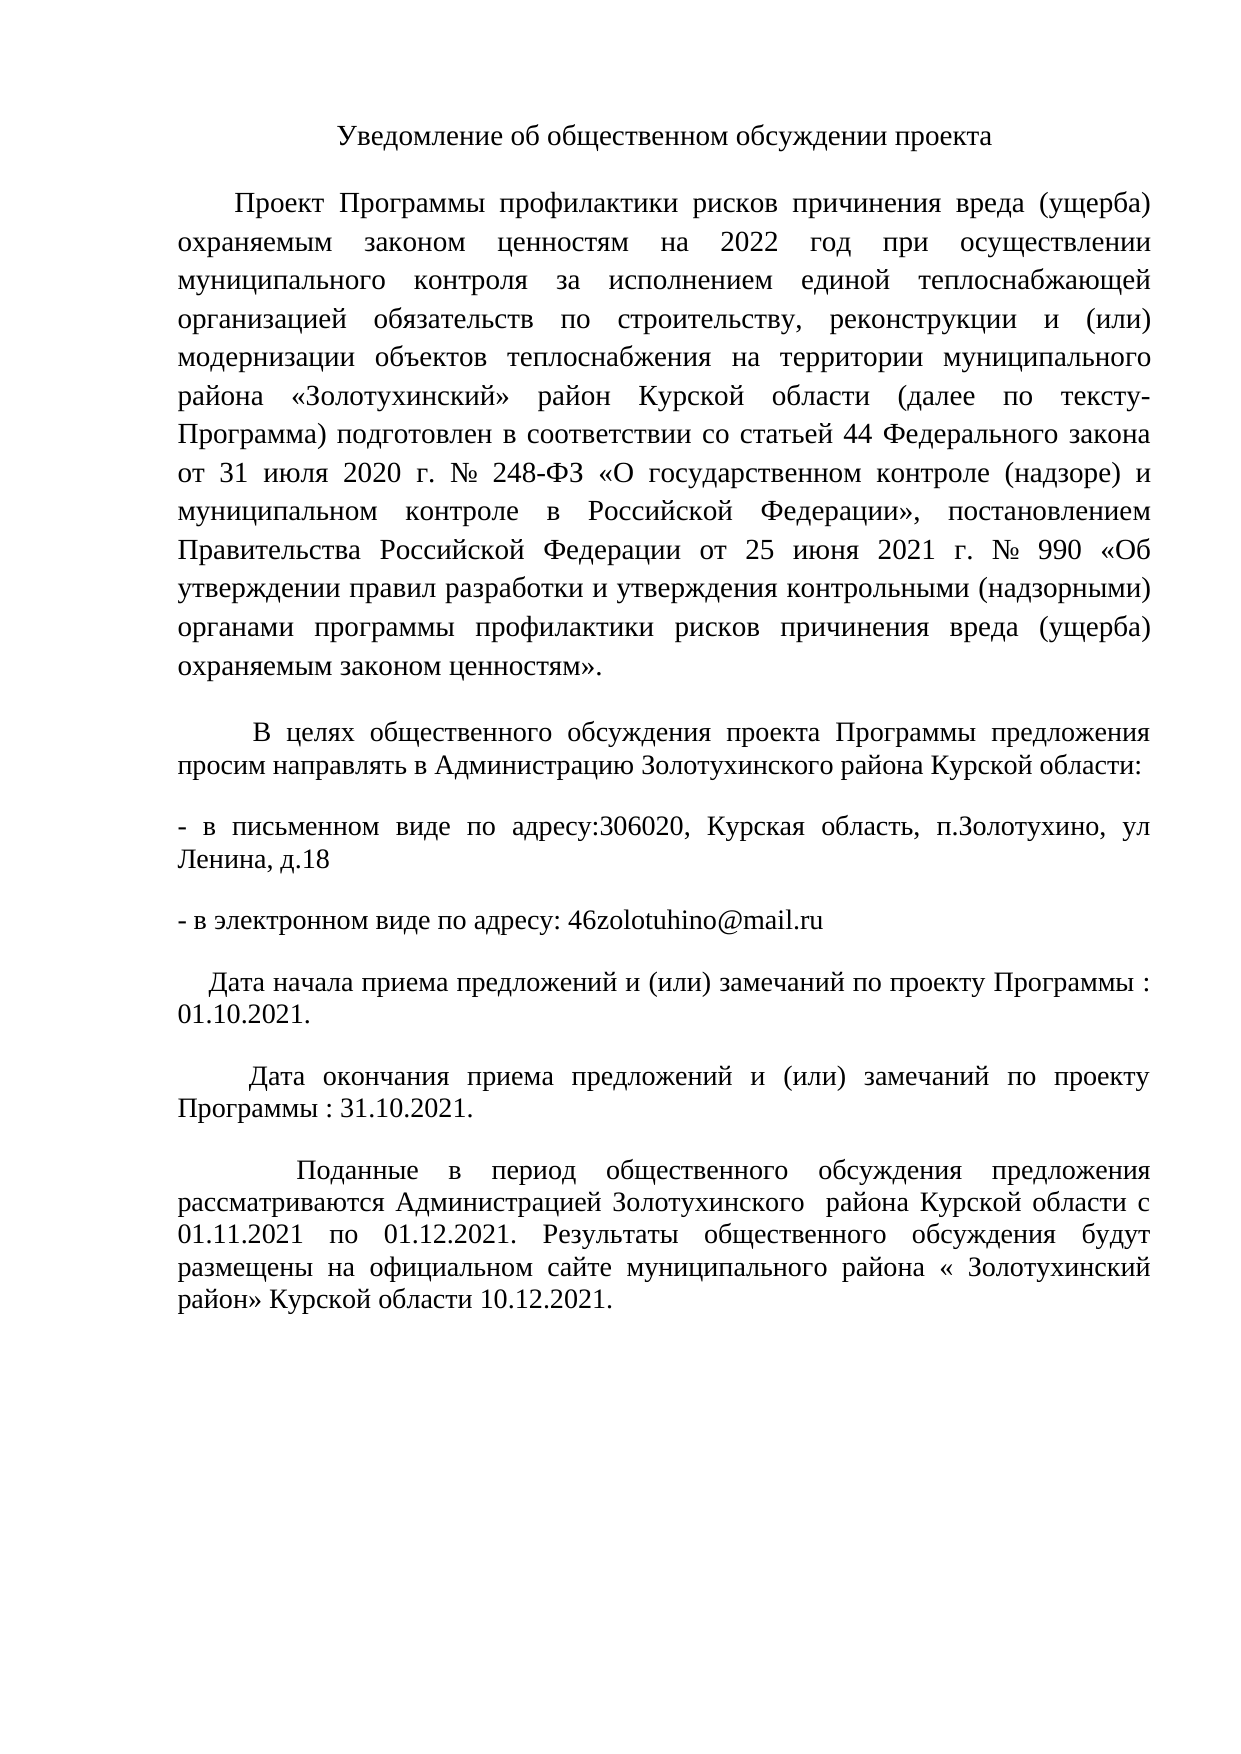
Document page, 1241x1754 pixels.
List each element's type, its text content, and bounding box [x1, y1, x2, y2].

text Поданные в период общественного обсуждения предложения рассматриваются Администрацией Золотухинского района Курской области с 01.11.2021 по 01.12.2021. Результаты общественного обсуждения будут размещены на официальном сайте муниципального района « Золотухинский район» Курской области 10.12.2021. [177, 1153, 1152, 1315]
text - в письменном виде по адресу:306020, Курская область, п.Золотухино, ул Ленина, д.18 [177, 809, 1152, 874]
text Проект Программы профилактики рисков причинения вреда (ущерба) охраняемым законом ценностям на 2022 год при осуществлении муниципального контроля за исполнением единой теплоснабжающей организацией обязательств по строительству, реконструкции и (или) модернизации объектов теплоснабжения на территории муниципального района «Золотухинский» район Курской области (далее по тексту- Программа) подготовлен в соответствии со статьей 44 Федерального закона от 31 июля 2020 г. № 248-ФЗ «О государственном контроле (надзоре) и муниципальном контроле в Российской Федерации», постановлением Правительства Российской Федерации от 25 июня 2021 г. № 990 «Об утверждении правил разработки и утверждения контрольными (надзорными) органами программы профилактики рисков причинения вреда (ущерба) охраняемым законом ценностям». [177, 185, 1152, 681]
text - в электронном виде по адресу: 46zolotuhino@mail.ru [177, 903, 1152, 936]
text Уведомление об общественном обсуждении проекта [177, 118, 1152, 152]
text В целях общественного обсуждения проекта Программы предложения просим направлять в Администрацию Золотухинского района Курской области: [177, 715, 1152, 780]
text Дата начала приема предложений и (или) замечаний по проекту Программы : 01.10.2021. [177, 965, 1152, 1030]
text Дата окончания приема предложений и (или) замечаний по проекту Программы : 31.10.2021. [177, 1059, 1152, 1124]
